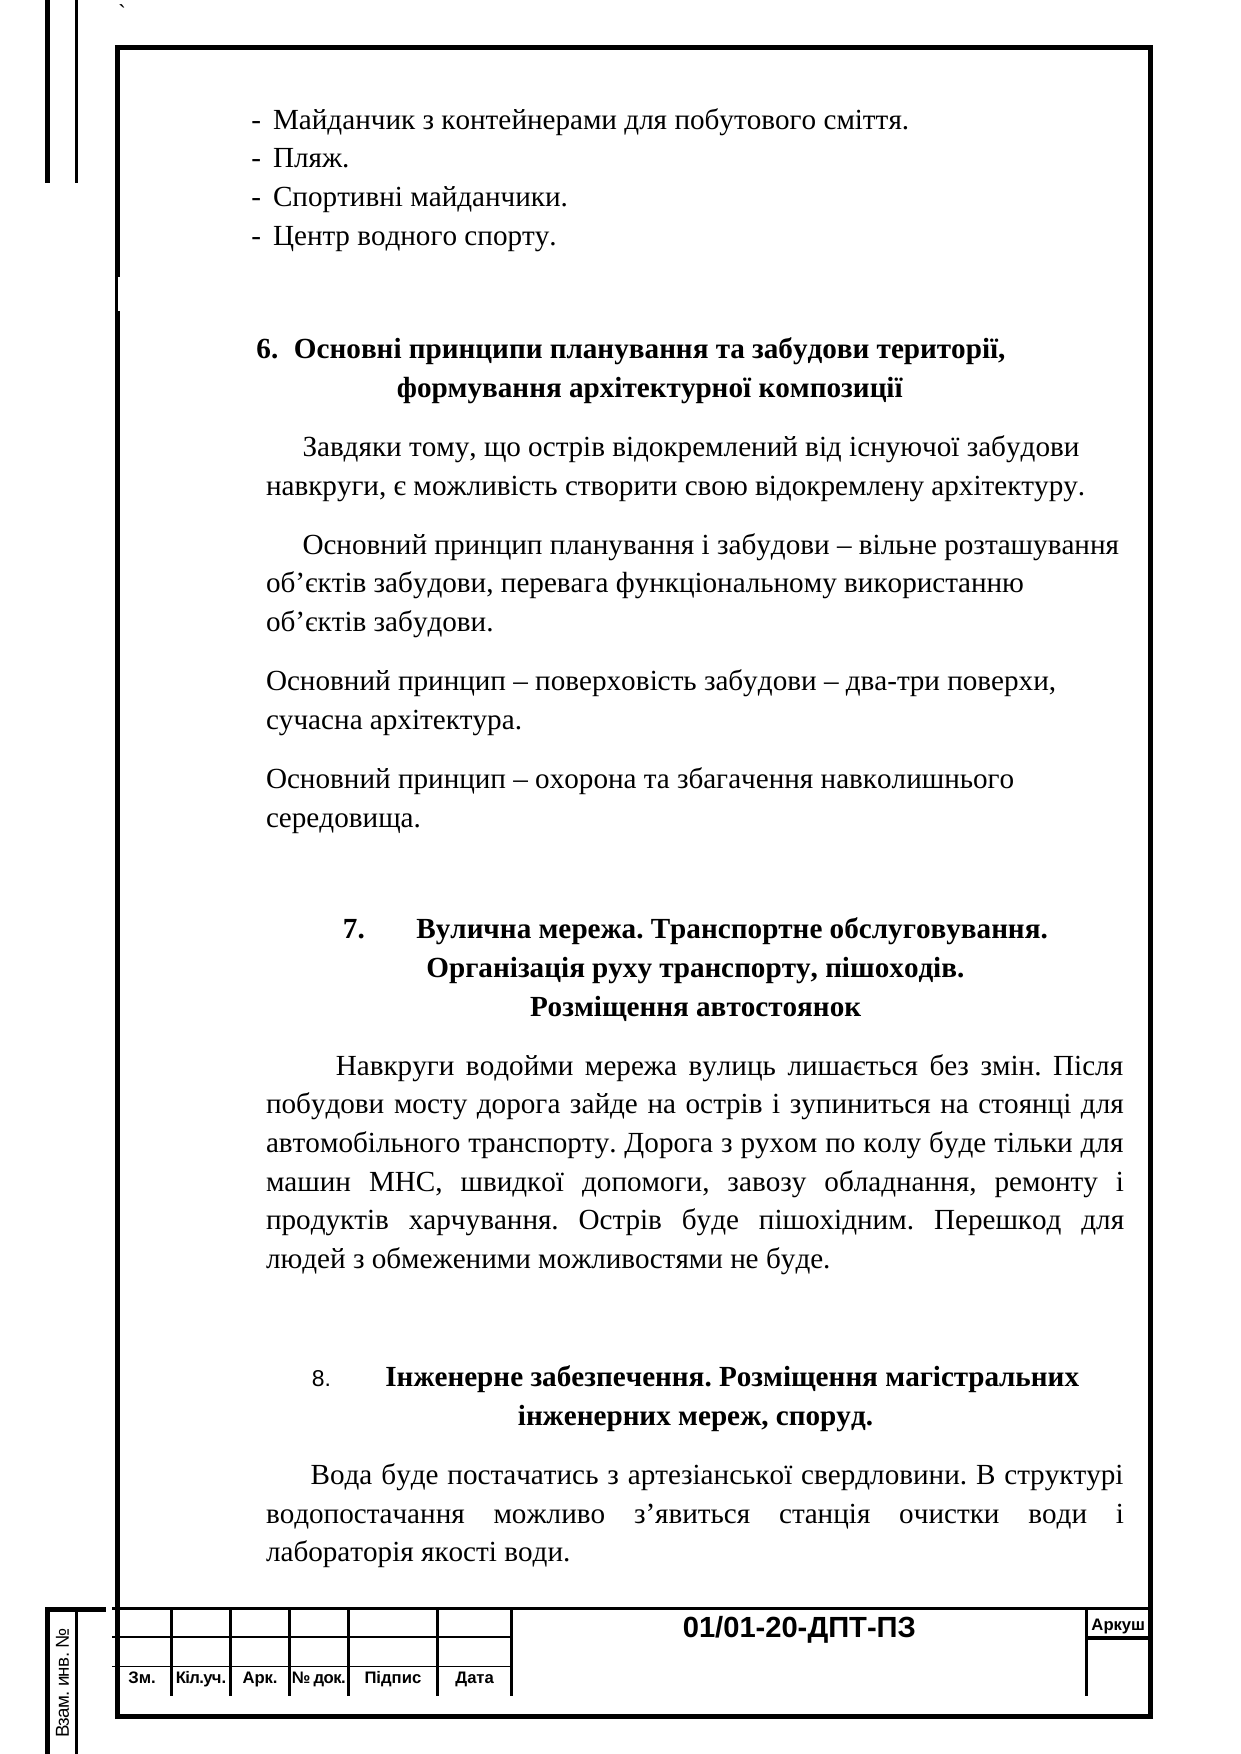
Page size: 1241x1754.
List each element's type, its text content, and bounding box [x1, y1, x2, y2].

list Майданчик з контейнерами для побутового сміття. [251, 102, 1125, 136]
list Спортивні майданчики. [251, 179, 1125, 213]
text Основний принцип планування і забудови – вільне розташування об’єктів забудови, перевага функціональному використанню об’єктів забудови. [266, 527, 1125, 638]
text Навкруги водойми мережа вулиць лишається без змін. Після побудови мосту дорога зайде на острів і зупиниться на стоянці для автомобільного транспорту. Дорога з рухом по колу буде тільки для машин МНС, швидкої допомоги, завозу обладнання, ремонту і продуктів харчування. Острів буде пішохідним. Перешкод для людей з обмеженими можливостями не буде. [266, 1048, 1125, 1274]
list Основні принципи планування та забудови території, формування архітектурної композиції [137, 331, 1125, 403]
list Центр водного спорту. [251, 218, 1125, 251]
text Основний принцип – охорона та збагачення навколишнього середовища. [266, 761, 1125, 833]
text Вода буде постачатись з артезіанської свердловини. В структурі водопостачання можливо з’явиться станція очистки води і лабораторія якості води. [266, 1457, 1125, 1568]
text Основний принцип – поверховість забудови – два-три поверхи, сучасна архітектура. [266, 663, 1125, 736]
text Завдяки тому, що острів відокремлений від існуючої забудови навкруги, є можливість створити свою відокремлену архітектуру. [266, 429, 1125, 501]
list Пляж. [251, 141, 1125, 174]
list Інженерне забезпечення. Розміщення магістральних інженерних мереж, споруд. [266, 1359, 1125, 1432]
list Вулична мережа. Транспортне обслуговування. Організація руху транспорту, пішоходів. Розміщення автостоянок [266, 912, 1125, 1022]
